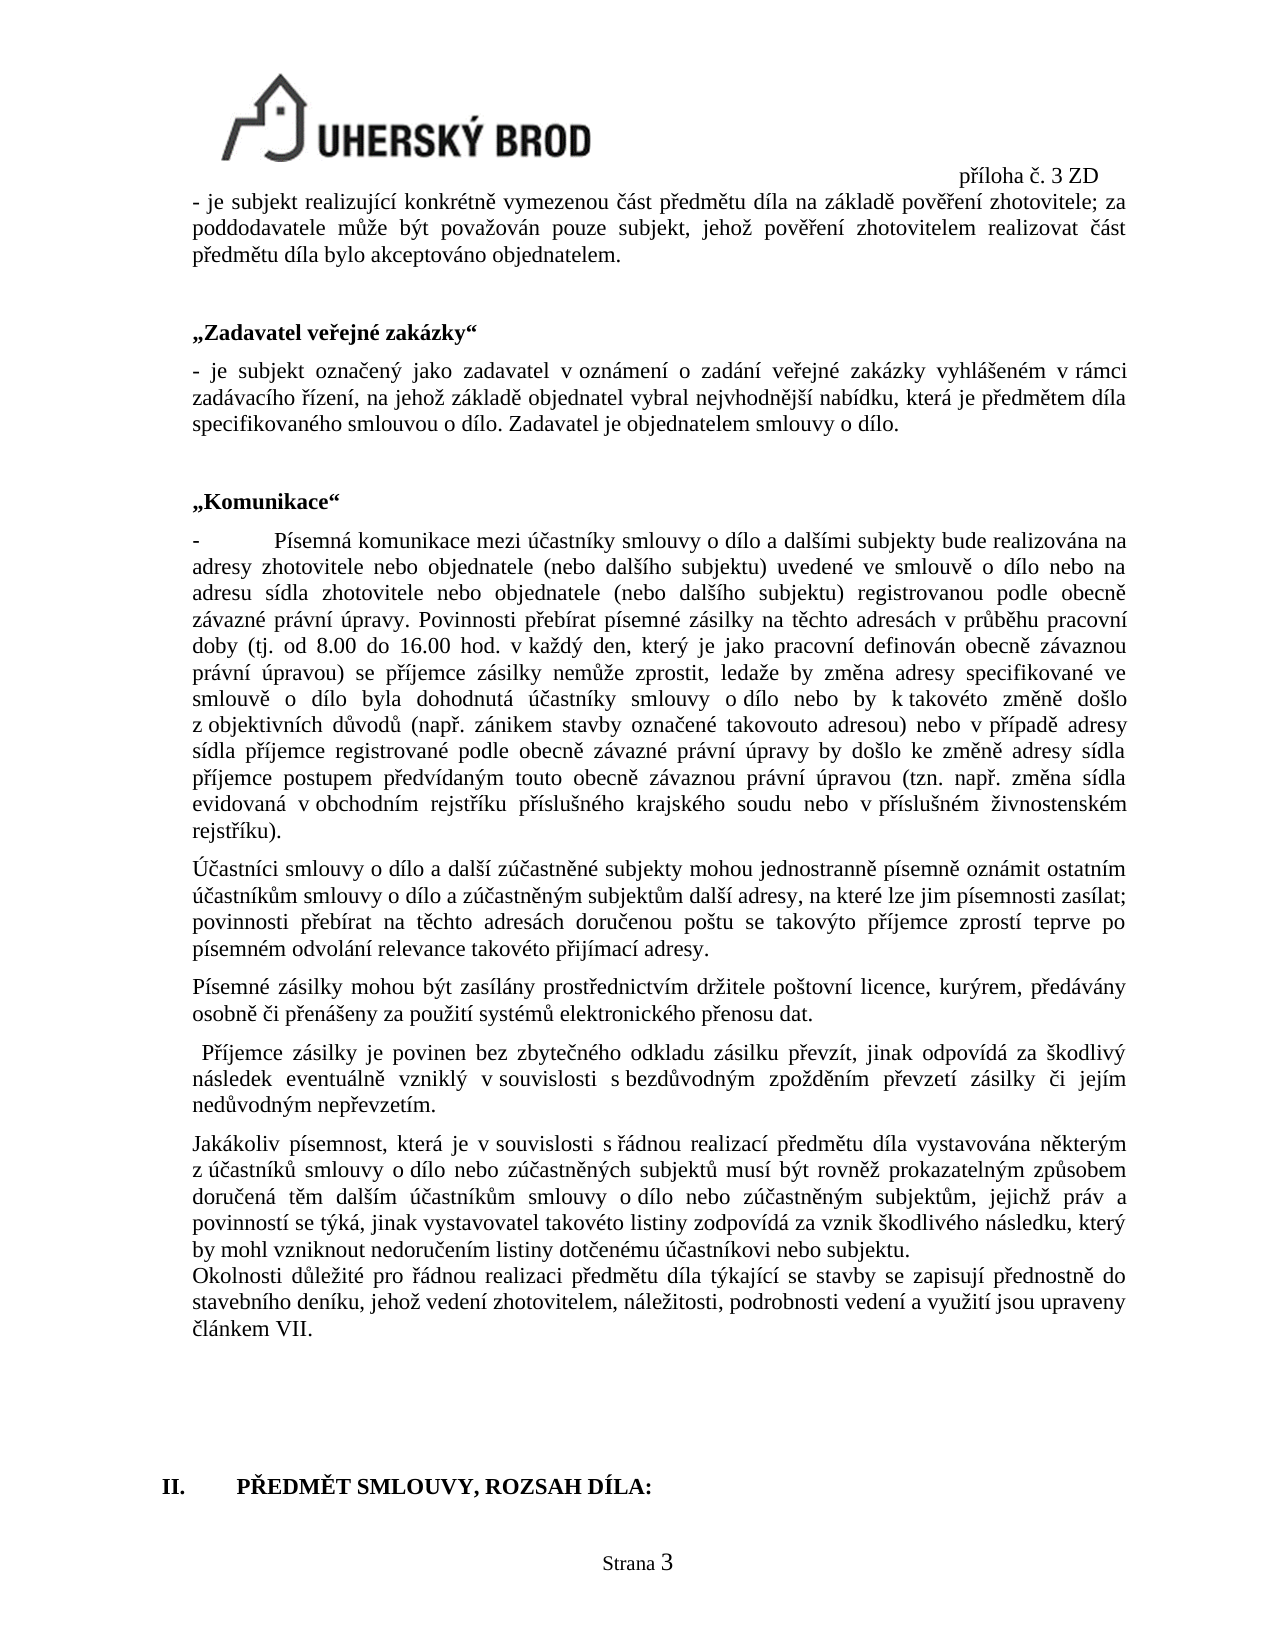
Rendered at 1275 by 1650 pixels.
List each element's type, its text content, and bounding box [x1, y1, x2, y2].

picture [221, 73, 591, 162]
text Okolnosti důležité pro řádnou realizaci předmětu díla týkající se stavby se zapisují přednostně do stavebního deníku, jehož vedení zhotovitelem, náležitosti, podrobnosti vedení a využití jsou upraveny článkem VII. [192, 1262, 1127, 1341]
text Účastníci smlouvy o dílo a další zúčastněné subjekty mohou jednostranně písemně oznámit ostatním účastníkům smlouvy o dílo a zúčastněným subjektům další adresy, na které lze jim písemnosti zasílat; povinnosti přebírat na těchto adresách doručenou poštu se takovýto příjemce zprostí teprve po písemném odvolání relevance takovéto přijímací adresy. [192, 856, 1127, 961]
text - je subjekt označený jako zadavatel v oznámení o zadání veřejné zakázky vyhlášeném v rámci zadávacího řízení, na jehož základě objednatel vybral nejvhodnější nabídku, která je předmětem díla specifikovaného smlouvou o dílo. Zadavatel je objednatelem smlouvy o dílo. [192, 357, 1127, 436]
list Písemná komunikace mezi účastníky smlouvy o dílo a dalšími subjekty bude realizována na adresy zhotovitele nebo objednatele (nebo dalšího subjektu) uvedené ve smlouvě o dílo nebo na adresu sídla zhotovitele nebo objednatele (nebo dalšího subjektu) registrovanou podle obecně závazné právní úpravy. Povinnosti přebírat písemné zásilky na těchto adresách v průběhu pracovní doby (tj. od 8.00 do 16.00 hod. v každý den, který je jako pracovní definován obecně závaznou právní úpravou) se příjemce zásilky nemůže zprostit, ledaže by změna adresy specifikované ve smlouvě o dílo byla dohodnutá účastníky smlouvy o dílo nebo by k takovéto změně došlo z objektivních důvodů (např. zánikem stavby označené takovouto adresou) nebo v případě adresy sídla příjemce registrované podle obecně závazné právní úpravy by došlo ke změně adresy sídla příjemce postupem předvídaným touto obecně závaznou právní úpravou (tzn. např. změna sídla evidovaná v obchodním rejstříku příslušného krajského soudu nebo v příslušném živnostenském rejstříku). [192, 527, 1127, 843]
text - je subjekt realizující konkrétně vymezenou část předmětu díla na základě pověření zhotovitele; za poddodavatele může být považován pouze subjekt, jehož pověření zhotovitelem realizovat část předmětu díla bylo akceptováno objednatelem. [192, 188, 1127, 267]
list PŘEDMĚT SMLOUVY, ROZSAH DÍLA: [185, 1473, 1137, 1499]
text Písemné zásilky mohou být zasílány prostřednictvím držitele poštovní licence, kurýrem, předávány osobně či přenášeny za použití systémů elektronického přenosu dat. [192, 973, 1127, 1026]
text Příjemce zásilky je povinen bez zbytečného odkladu zásilku převzít, jinak odpovídá za škodlivý následek eventuálně vzniklý v souvislosti s bezdůvodným zpožděním převzetí zásilky či jejím nedůvodným nepřevzetím. [192, 1039, 1127, 1118]
list „Komunikace“ [162, 488, 1127, 514]
text Jakákoliv písemnost, která je v souvislosti s řádnou realizací předmětu díla vystavována některým z účastníků smlouvy o dílo nebo zúčastněných subjektů musí být rovněž prokazatelným způsobem doručená těm dalším účastníkům smlouvy o dílo nebo zúčastněným subjektům, jejichž práv a povinností se týká, jinak vystavovatel takovéto listiny zodpovídá za vznik škodlivého následku, který by mohl vzniknout nedoručením listiny dotčenému účastníkovi nebo subjektu. [192, 1130, 1127, 1262]
list „Zadavatel veřejné zakázky“ [192, 318, 1127, 345]
